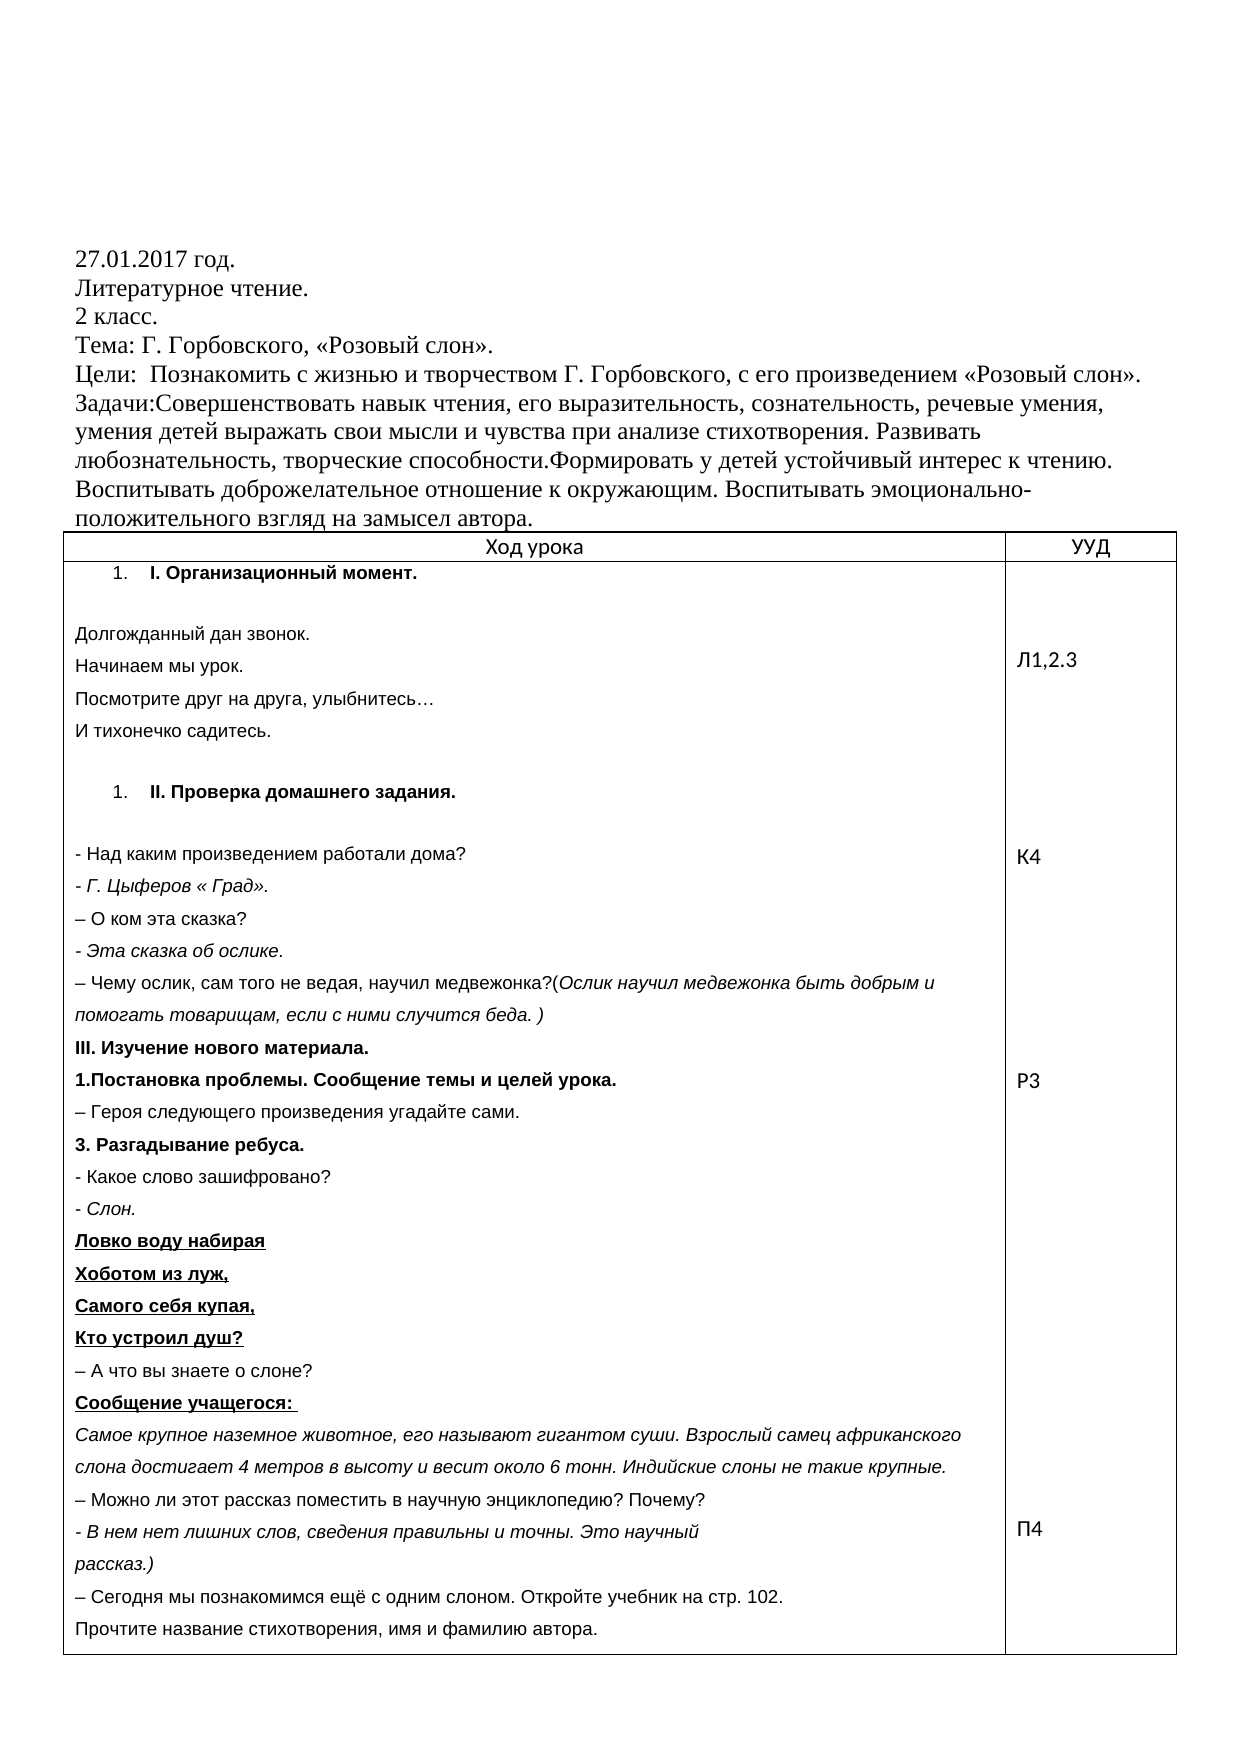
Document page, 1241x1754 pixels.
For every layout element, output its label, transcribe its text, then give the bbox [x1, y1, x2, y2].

text Цели: Познакомить с жизнью и творчеством Г. Горбовского, с его произведением «Розовый слон». [75, 359, 1165, 388]
text Задачи:Совершенствовать навык чтения, его выразительность, сознательность, речевые умения, умения детей выражать свои мысли и чувства при анализе стихотворения. Развивать любознательность, творческие способности.Формировать у детей устойчивый интерес к чтению. Воспитывать доброжелательное отношение к окружающим. Воспитывать эмоционально-положительного взгляд на замысел автора. [75, 388, 1165, 531]
text 27.01.2017 год. [75, 244, 1165, 273]
text 2 класс. [75, 301, 1165, 330]
text Тема: Г. Горбовского, «Розовый слон». [75, 330, 1165, 359]
table_header УУД [1006, 533, 1176, 561]
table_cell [64, 562, 1005, 1654]
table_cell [1006, 562, 1176, 1654]
table_header Ход урока [64, 533, 1005, 561]
text Литературное чтение. [75, 273, 1165, 301]
